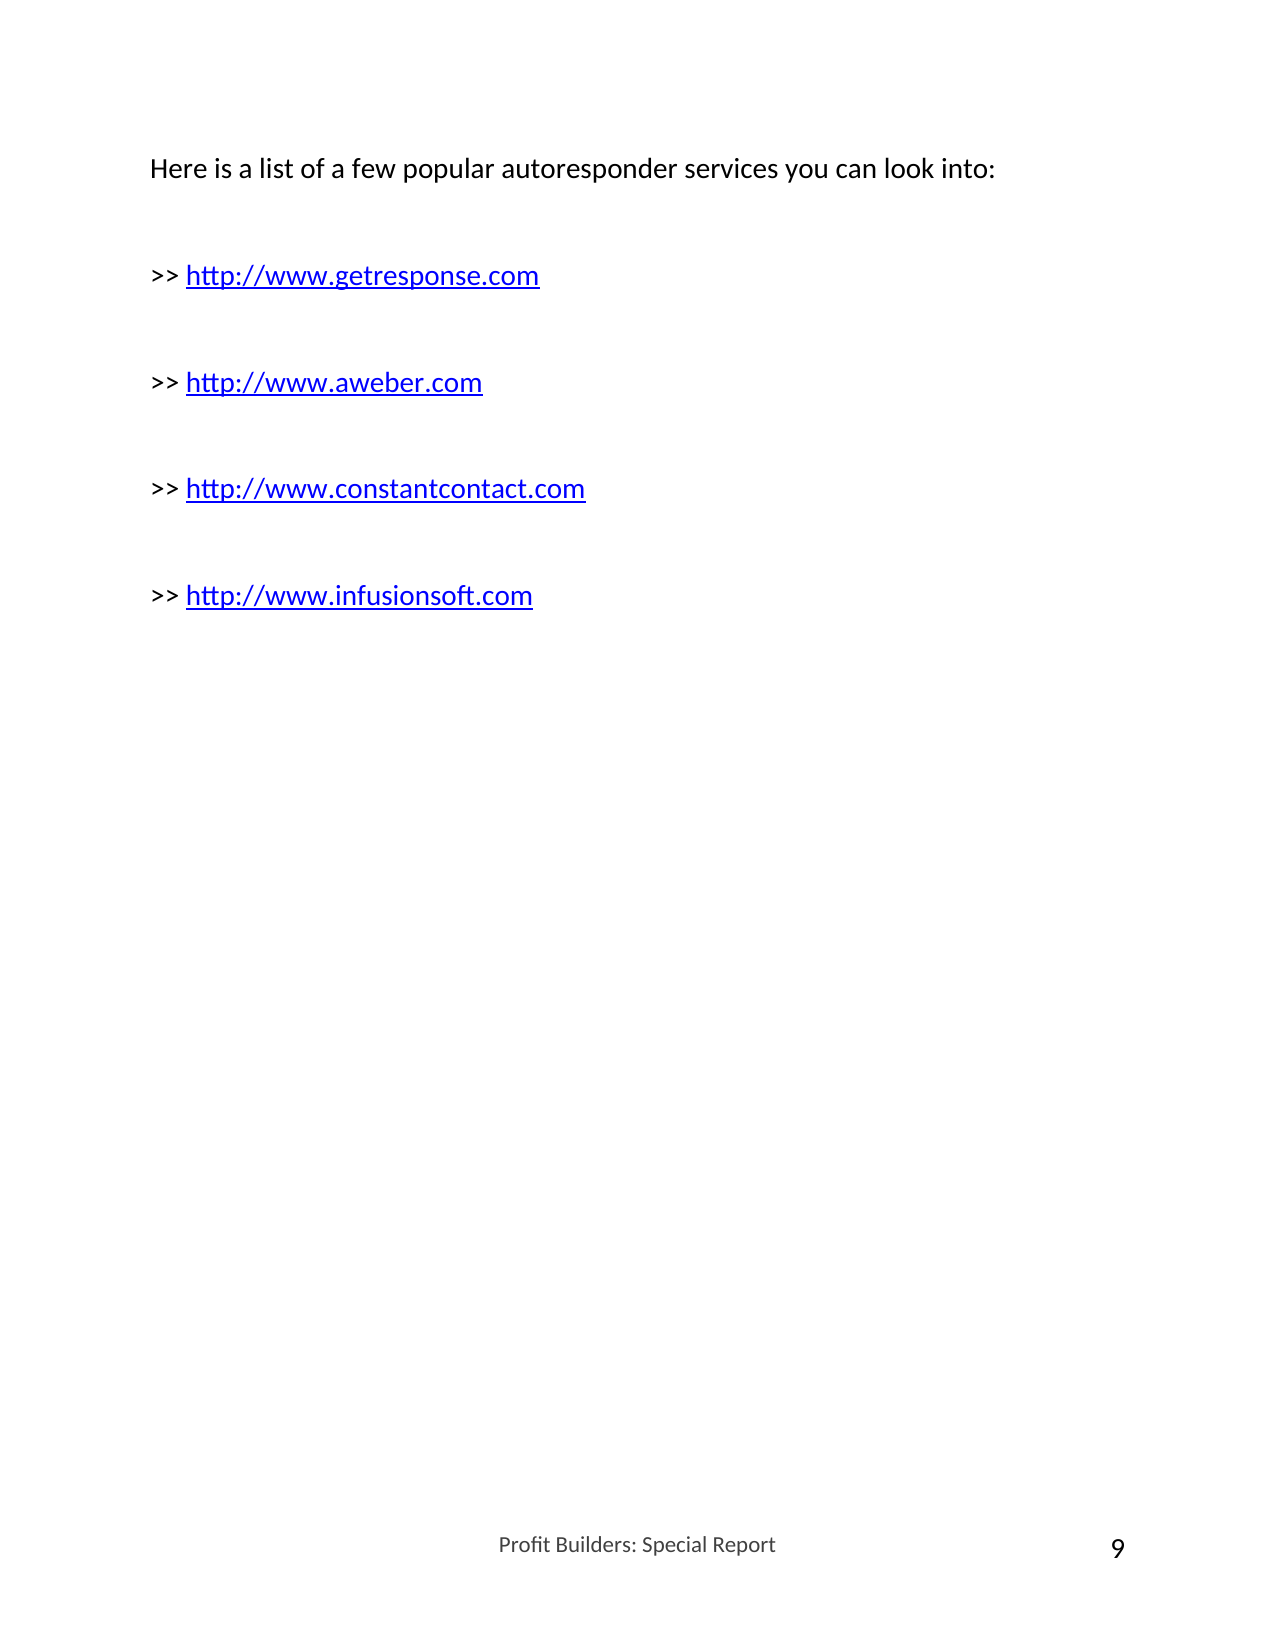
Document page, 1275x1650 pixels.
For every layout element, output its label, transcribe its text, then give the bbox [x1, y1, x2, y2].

text Here is a list of a few popular autoresponder services you can look into: [150, 150, 1125, 186]
text >> http://www.constantcontact.com [150, 471, 1125, 506]
text >> http://www.getresponse.com [150, 257, 1125, 292]
text >> http://www.aweber.com [150, 364, 1125, 399]
text >> http://www.infusionsoft.com [150, 577, 1125, 613]
